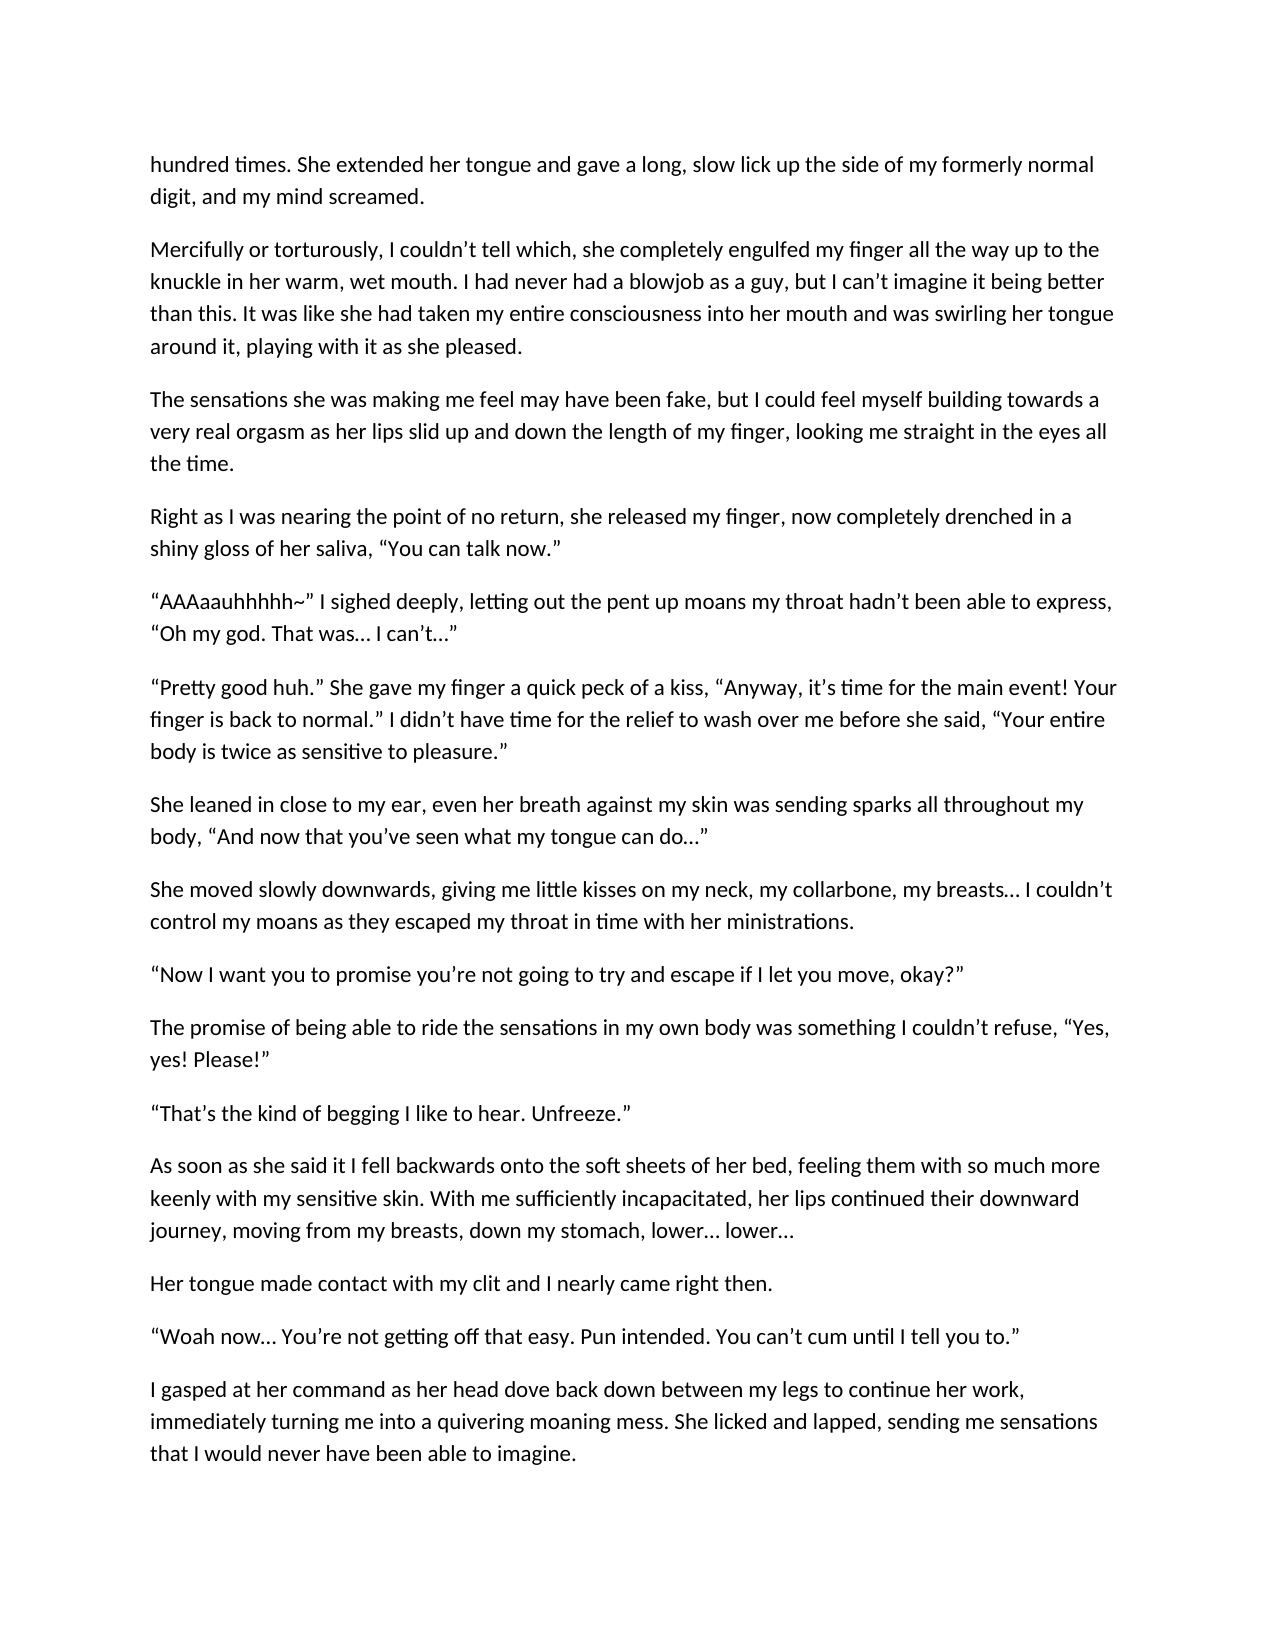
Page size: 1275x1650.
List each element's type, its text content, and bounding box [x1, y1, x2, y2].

text Mercifully or torturously, I couldn’t tell which, she completely engulfed my finger all the way up to the knuckle in her warm, wet mouth. I had never had a blowjob as a guy, but I can’t imagine it being better than this. It was like she had taken my entire consciousness into her mouth and was swirling her tongue around it, playing with it as she pleased. [150, 235, 1125, 360]
text She leaned in close to my ear, even her breath against my skin was sending sparks all throughout my body, “And now that you’ve seen what my tongue can do…” [150, 790, 1125, 850]
text “That’s the kind of begging I like to hear. Unfreeze.” [150, 1099, 1125, 1127]
text Right as I was nearing the point of no return, she released my finger, now completely drenched in a shiny gloss of her saliva, “You can talk now.” [150, 502, 1125, 562]
text She moved slowly downwards, giving me little kisses on my neck, my collarbone, my breasts… I couldn’t control my moans as they escaped my throat in time with her ministrations. [150, 875, 1125, 935]
text I gasped at her command as her head dove back down between my legs to continue her work, immediately turning me into a quivering moaning mess. She licked and lapped, sending me sensations that I would never have been able to imagine. [150, 1375, 1125, 1467]
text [150, 150, 1125, 210]
text “Pretty good huh.” She gave my finger a quick peck of a kiss, “Anyway, it’s time for the main event! Your finger is back to normal.” I didn’t have time for the relief to wash over me before she said, “Your entire body is twice as sensitive to pleasure.” [150, 673, 1125, 765]
text “AAAaauhhhhh~” I sighed deeply, letting out the pent up moans my throat hadn’t been able to express, “Oh my god. That was… I can’t…” [150, 587, 1125, 648]
text Her tongue made contact with my clit and I nearly came right then. [150, 1269, 1125, 1297]
text “Woah now… You’re not getting off that easy. Pun intended. You can’t cum until I tell you to.” [150, 1322, 1125, 1350]
text The sensations she was making me feel may have been fake, but I could feel myself building towards a very real orgasm as her lips slid up and down the length of my finger, looking me straight in the eyes all the time. [150, 385, 1125, 477]
text “Now I want you to promise you’re not going to try and escape if I let you move, okay?” [150, 960, 1125, 988]
text As soon as she said it I fell backwards onto the soft sheets of her bed, feeling them with so much more keenly with my sensitive skin. With me sufficiently incapacitated, her lips continued their downward journey, moving from my breasts, down my stomach, lower… lower… [150, 1152, 1125, 1244]
text The promise of being able to ride the sensations in my own body was something I couldn’t refuse, “Yes, yes! Please!” [150, 1013, 1125, 1074]
